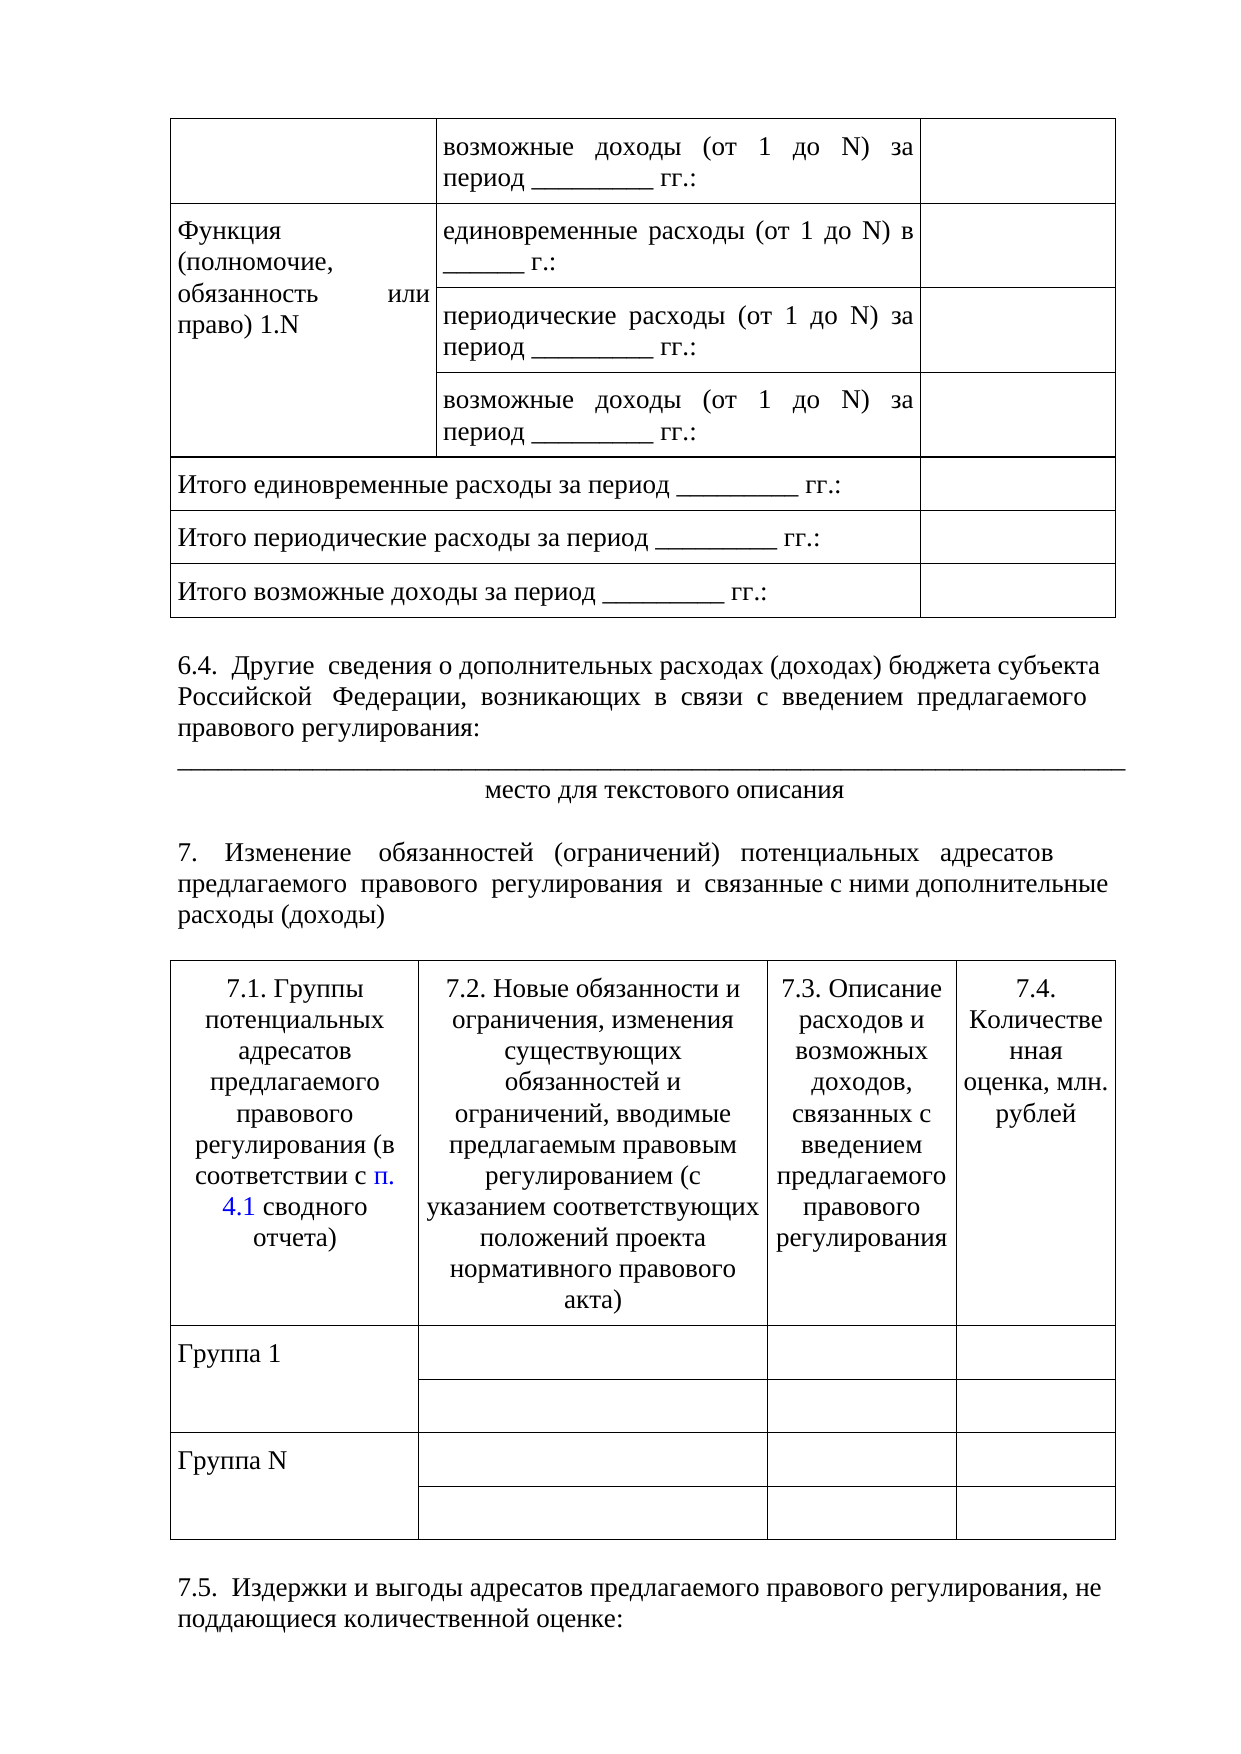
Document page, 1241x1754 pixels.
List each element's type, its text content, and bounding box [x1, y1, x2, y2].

text расходы (доходы) [177, 898, 1152, 929]
text поддающиеся количественной оценке: [177, 1602, 1152, 1633]
table_cell Итого единовременные расходы за период _________ гг.: [171, 458, 920, 510]
table_cell [921, 204, 1115, 287]
text 7.5. Издержки и выгоды адресатов предлагаемого правового регулирования, не [177, 1571, 1152, 1602]
text ______________________________________________________________________ [177, 742, 1152, 773]
table_cell [957, 1326, 1115, 1379]
table_cell возможные доходы (от 1 до N) за период _________ гг.: [437, 119, 920, 203]
table_cell Итого периодические расходы за период _________ гг.: [171, 511, 920, 563]
table_cell [921, 119, 1115, 203]
table_header 7.4. Количественная оценка, млн. рублей [957, 961, 1115, 1325]
table_cell [921, 288, 1115, 372]
text 7. Изменение обязанностей (ограничений) потенциальных адресатов [177, 836, 1152, 867]
table_cell [768, 1433, 956, 1486]
table_cell [921, 511, 1115, 563]
table_cell Группа 1 [171, 1326, 418, 1432]
table_cell [419, 1433, 767, 1486]
table_cell возможные доходы (от 1 до N) за период _________ гг.: [437, 373, 920, 456]
table_cell [957, 1380, 1115, 1432]
text место для текстового описания [177, 773, 1152, 805]
table_cell Итого возможные доходы за период _________ гг.: [171, 564, 920, 617]
table_cell [419, 1380, 767, 1432]
table_cell [921, 564, 1115, 617]
table_header 7.1. Группы потенциальных адресатов предлагаемого правового регулирования (в соответствии с п. 4.1 сводного отчета) [171, 961, 418, 1325]
table_header 7.2. Новые обязанности и ограничения, изменения существующих обязанностей и ограничений, вводимые предлагаемым правовым регулированием (с указанием соответствующих положений проекта нормативного правового акта) [419, 961, 767, 1325]
table_cell [957, 1433, 1115, 1486]
table_cell [921, 458, 1115, 510]
text предлагаемого правового регулирования и связанные с ними дополнительные [177, 867, 1152, 898]
table_header 7.3. Описание расходов и возможных доходов, связанных с введением предлагаемого правового регулирования [768, 961, 956, 1325]
text правового регулирования: [177, 711, 1152, 742]
table_cell [921, 373, 1115, 456]
table_cell [768, 1487, 956, 1539]
table_cell [957, 1487, 1115, 1539]
table_cell Группа N [171, 1433, 418, 1539]
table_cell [437, 288, 920, 372]
table_cell [768, 1380, 956, 1432]
table_cell [419, 1487, 767, 1539]
text 6.4. Другие сведения о дополнительных расходах (доходах) бюджета субъекта [177, 649, 1152, 680]
table_cell [419, 1326, 767, 1379]
table_cell Функция (полномочие, обязанность или право) 1.N [171, 204, 436, 456]
table_cell [768, 1326, 956, 1379]
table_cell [437, 204, 920, 287]
text Российской Федерации, возникающих в связи с введением предлагаемого [177, 680, 1152, 711]
